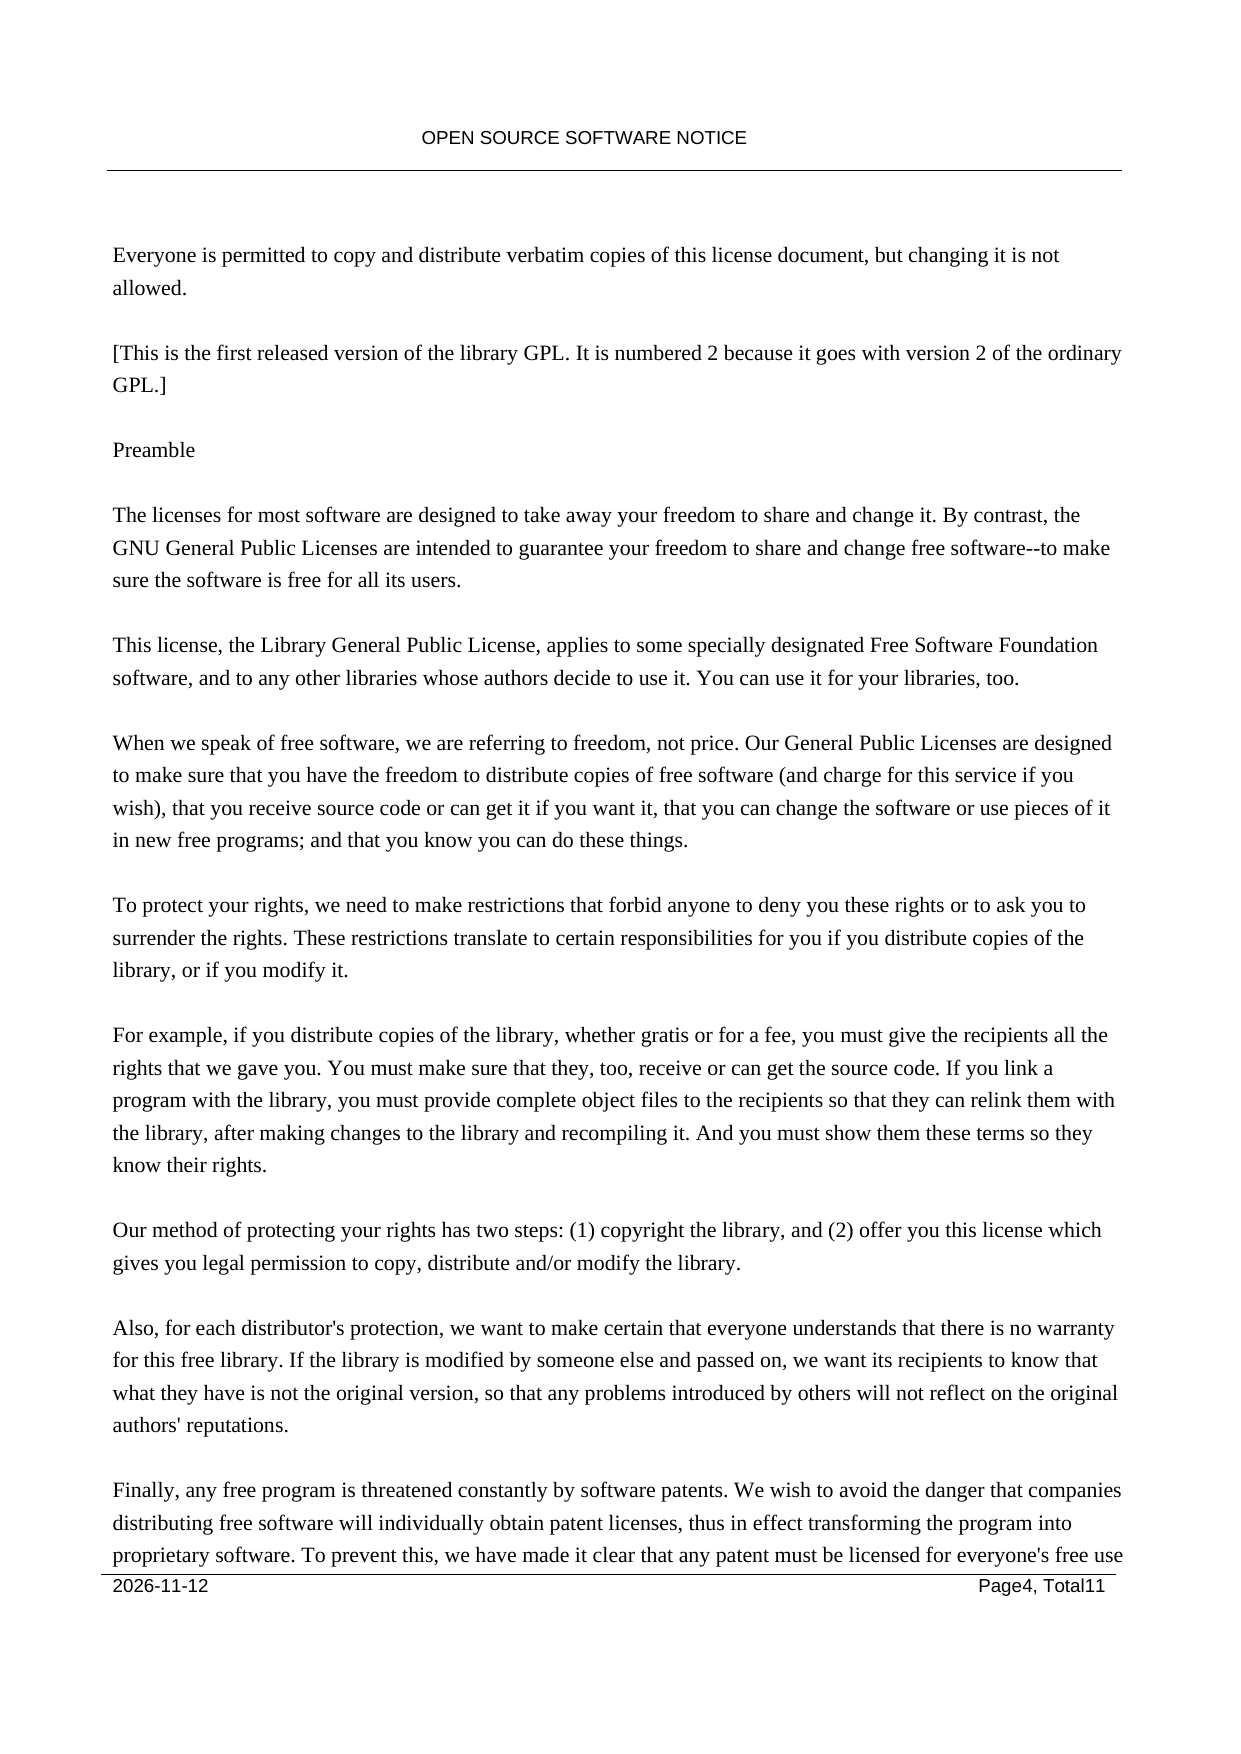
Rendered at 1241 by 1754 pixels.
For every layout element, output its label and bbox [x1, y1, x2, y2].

text [112, 206, 1128, 1571]
